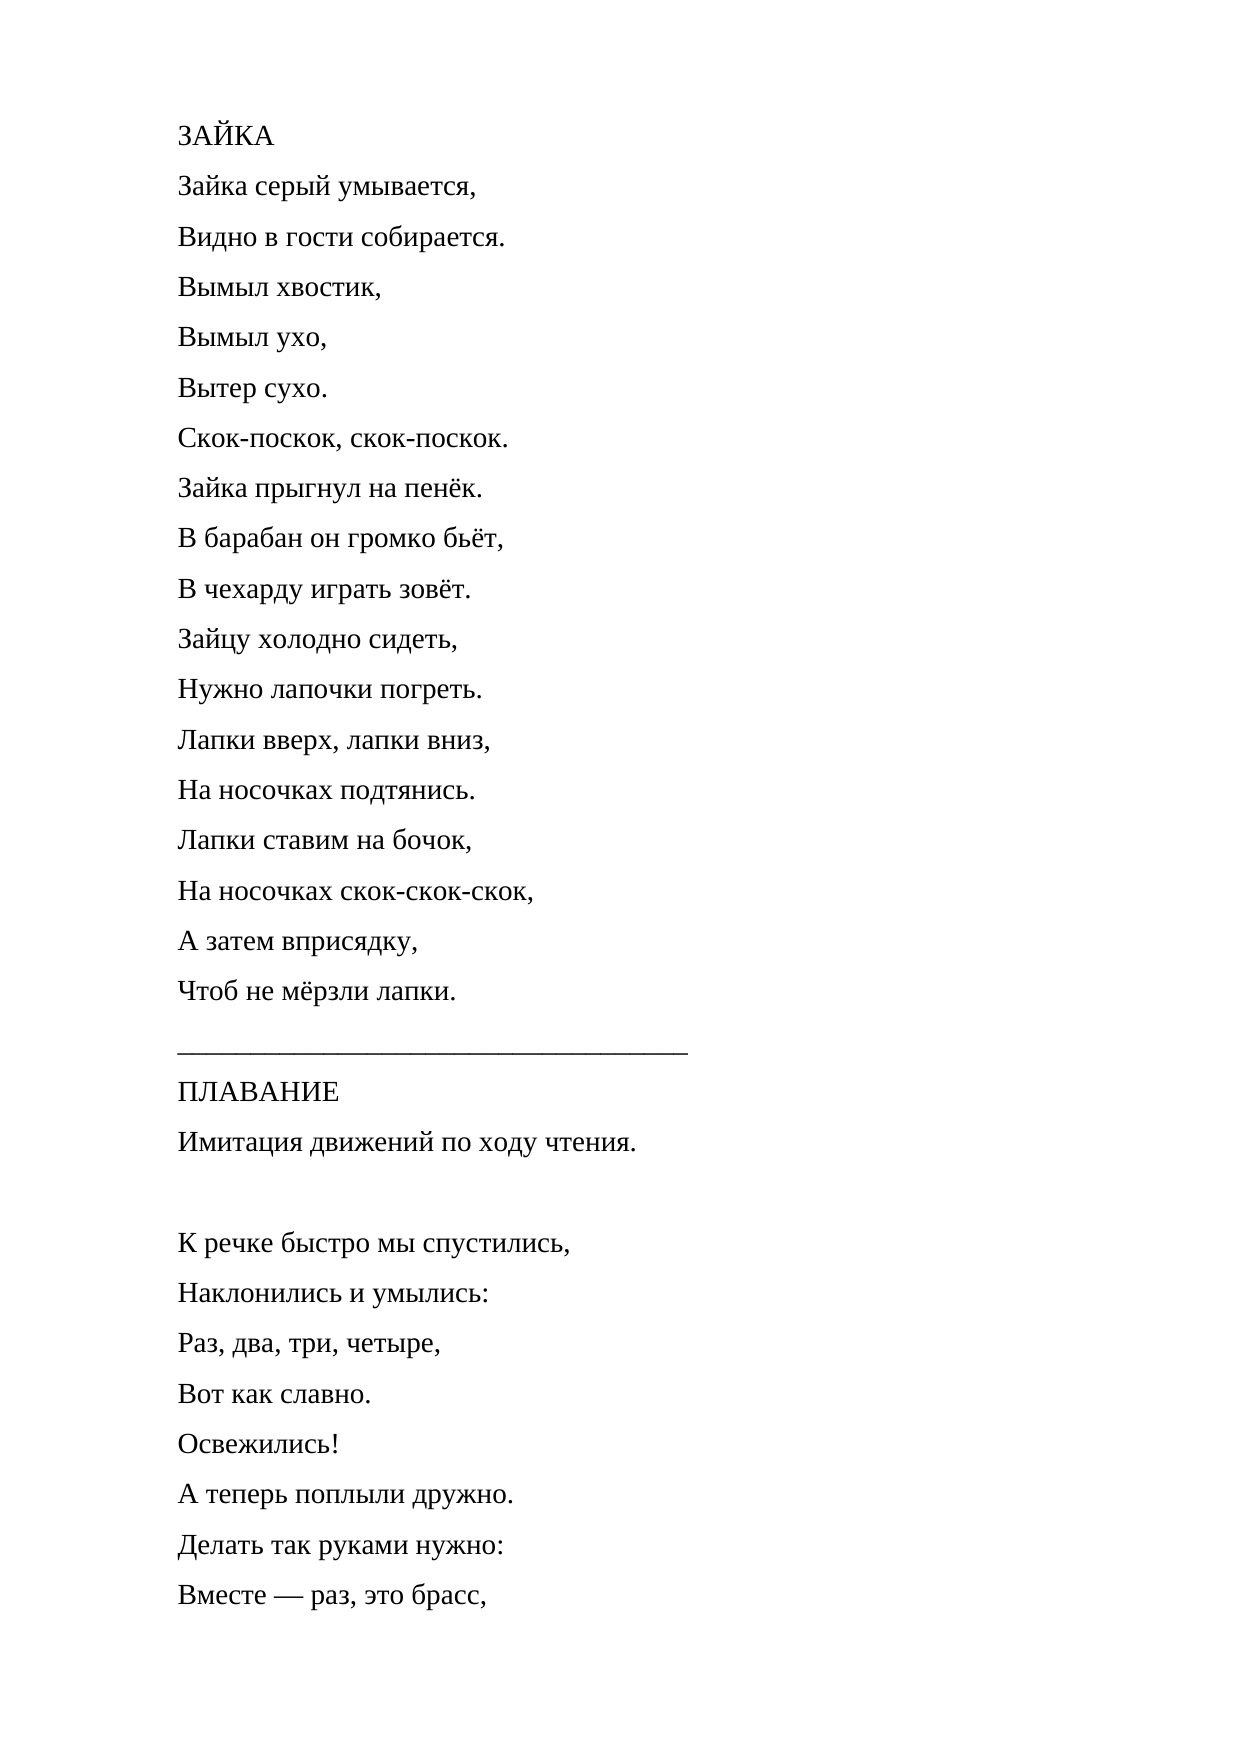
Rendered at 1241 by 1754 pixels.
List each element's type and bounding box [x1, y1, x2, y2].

text [177, 118, 1152, 1611]
